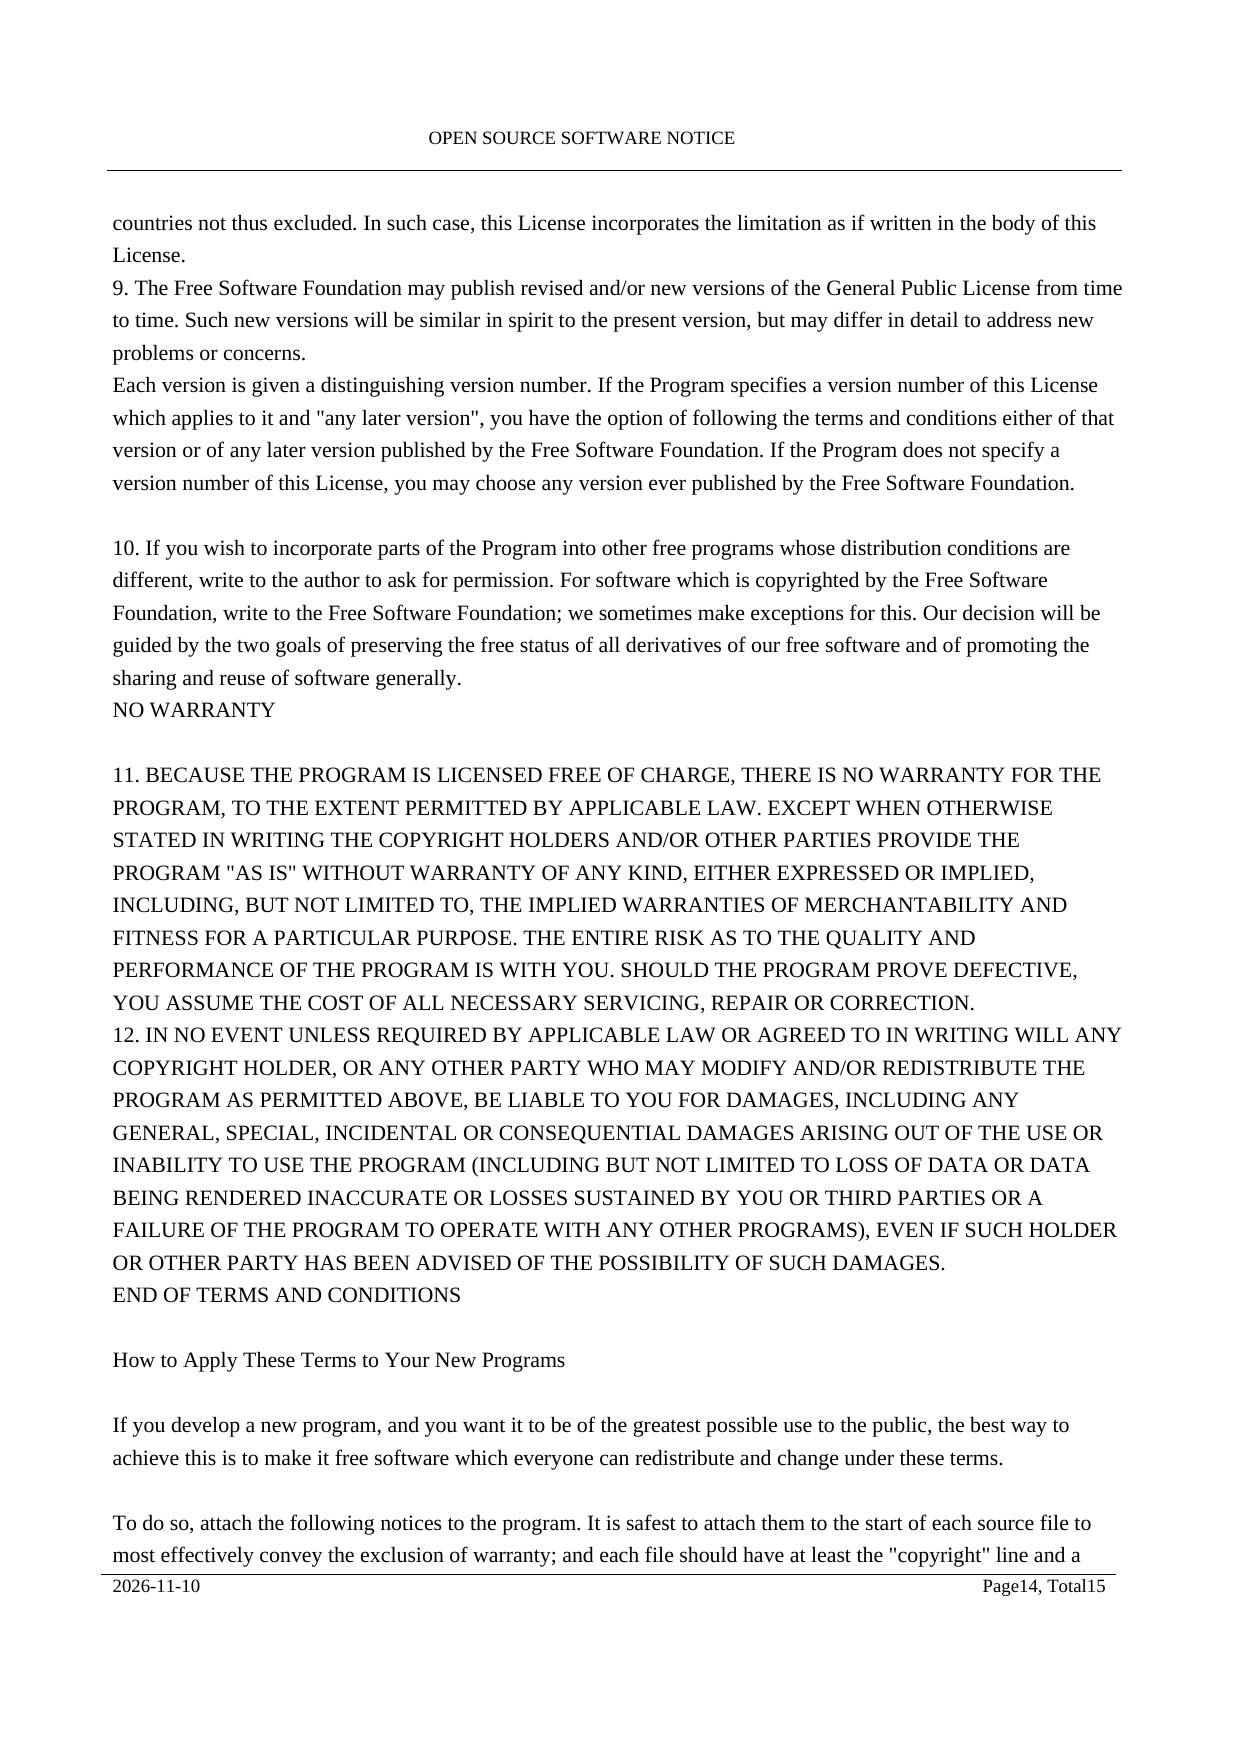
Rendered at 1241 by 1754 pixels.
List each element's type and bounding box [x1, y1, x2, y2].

text [112, 206, 1128, 1571]
